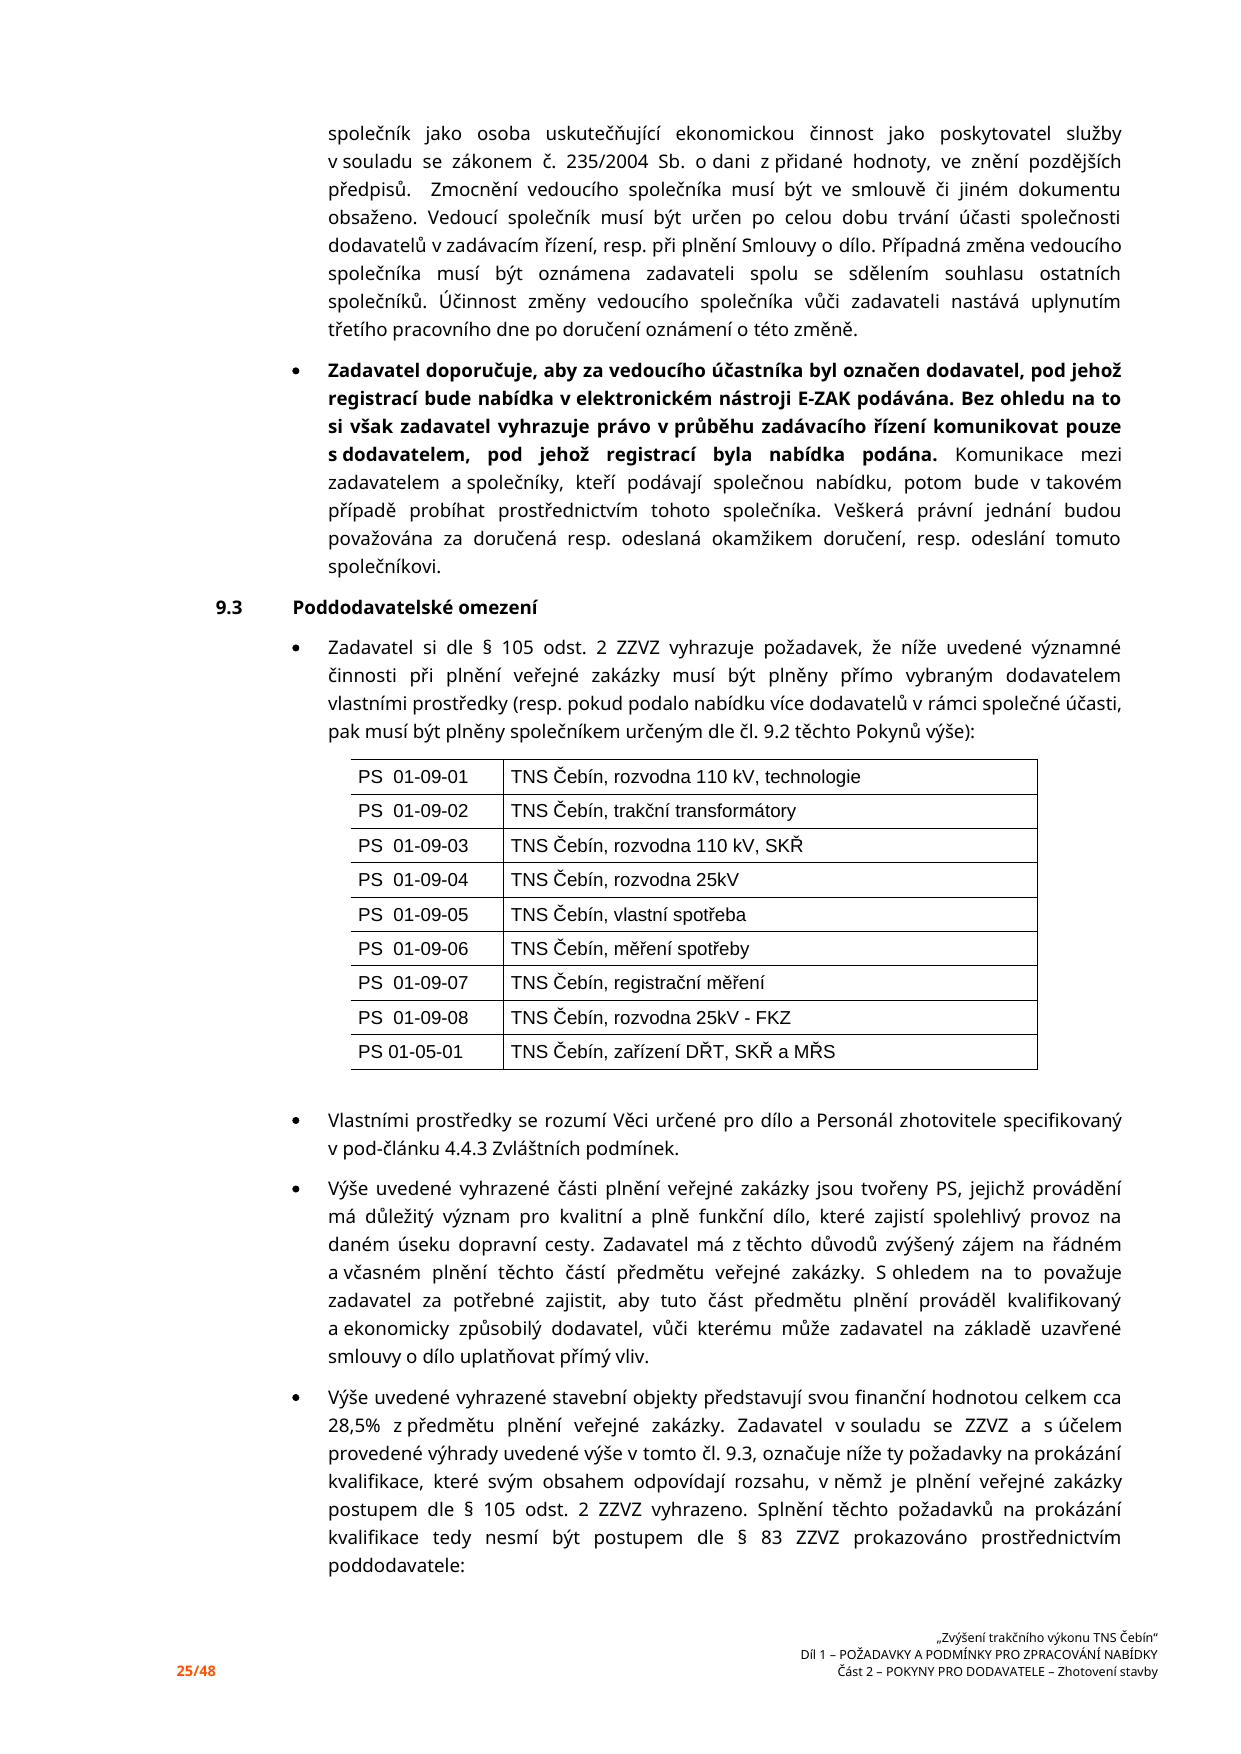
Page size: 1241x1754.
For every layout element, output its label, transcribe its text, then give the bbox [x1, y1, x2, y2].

text Výše uvedené vyhrazené části plnění veřejné zakázky jsou tvořeny PS, jejichž provádění má důležitý význam pro kvalitní a plně funkční dílo, které zajistí spolehlivý provoz na daném úseku dopravní cesty. Zadavatel má z těchto důvodů zvýšený zájem na řádném a včasném plnění těchto částí předmětu veřejné zakázky. S ohledem na to považuje zadavatel za potřebné zajistit, aby tuto část předmětu plnění prováděl kvalifikovaný a ekonomicky způsobilý dodavatel, vůči kterému může zadavatel na základě uzavřené smlouvy o dílo uplatňovat přímý vliv. [292, 1175, 1122, 1369]
table_cell TNS Čebín, rozvodna 25kV - FKZ [504, 1001, 1037, 1034]
table_cell PS 01-09-03 [351, 829, 503, 862]
table_cell TNS Čebín, trakční transformátory [504, 795, 1037, 828]
table_cell PS 01-09-06 [351, 932, 503, 965]
table_cell TNS Čebín, vlastní spotřeba [504, 898, 1037, 931]
table_cell PS 01-05-01 [351, 1035, 503, 1068]
text Zadavatel doporučuje, aby za vedoucího účastníka byl označen dodavatel, pod jehož registrací bude nabídka v elektronickém nástroji E-ZAK podávána. Bez ohledu na to si však zadavatel vyhrazuje právo v průběhu zadávacího řízení komunikovat pouze s dodavatelem, pod jehož registrací byla nabídka podána. Komunikace mezi zadavatelem a společníky, kteří podávají společnou nabídku, potom bude v takovém případě probíhat prostřednictvím tohoto společníka. Veškerá právní jednání budou považována za doručená resp. odeslaná okamžikem doručení, resp. odeslání tomuto společníkovi. [292, 357, 1122, 579]
text Vlastními prostředky se rozumí Věci určené pro dílo a Personál zhotovitele specifikovaný v pod-článku 4.4.3 Zvláštních podmínek. [292, 1107, 1122, 1160]
table_cell TNS Čebín, měření spotřeby [504, 932, 1037, 965]
table_cell TNS Čebín, zařízení DŘT, SKŘ a MŘS [504, 1035, 1037, 1068]
table_cell TNS Čebín, rozvodna 110 kV, SKŘ [504, 829, 1037, 862]
table_header TNS Čebín, rozvodna 110 kV, technologie [504, 760, 1037, 793]
text Poddodavatelské omezení [216, 594, 1122, 619]
table_cell TNS Čebín, registrační měření [504, 966, 1037, 1000]
table_cell PS 01-09-02 [351, 795, 503, 828]
text Zadavatel si dle § 105 odst. 2 ZZVZ vyhrazuje požadavek, že níže uvedené významné činnosti při plnění veřejné zakázky musí být plněny přímo vybraným dodavatelem vlastními prostředky (resp. pokud podalo nabídku více dodavatelů v rámci společné účasti, pak musí být plněny společníkem určeným dle čl. 9.2 těchto Pokynů výše): [292, 634, 1122, 744]
table_cell PS 01-09-04 [351, 863, 503, 897]
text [292, 121, 1122, 342]
table_cell PS 01-09-08 [351, 1001, 503, 1034]
table_cell PS 01-09-05 [351, 898, 503, 931]
text Výše uvedené vyhrazené stavební objekty představují svou finanční hodnotou celkem cca 28,5% z předmětu plnění veřejné zakázky. Zadavatel v souladu se ZZVZ a s účelem provedené výhrady uvedené výše v tomto čl. 9.3, označuje níže ty požadavky na prokázání kvalifikace, které svým obsahem odpovídají rozsahu, v němž je plnění veřejné zakázky postupem dle § 105 odst. 2 ZZVZ vyhrazeno. Splnění těchto požadavků na prokázání kvalifikace tedy nesmí být postupem dle § 83 ZZVZ prokazováno prostřednictvím poddodavatele: [292, 1384, 1122, 1578]
table_cell TNS Čebín, rozvodna 25kV [504, 863, 1037, 897]
table_cell PS 01-09-07 [351, 966, 503, 1000]
table_header PS 01-09-01 [351, 760, 503, 793]
